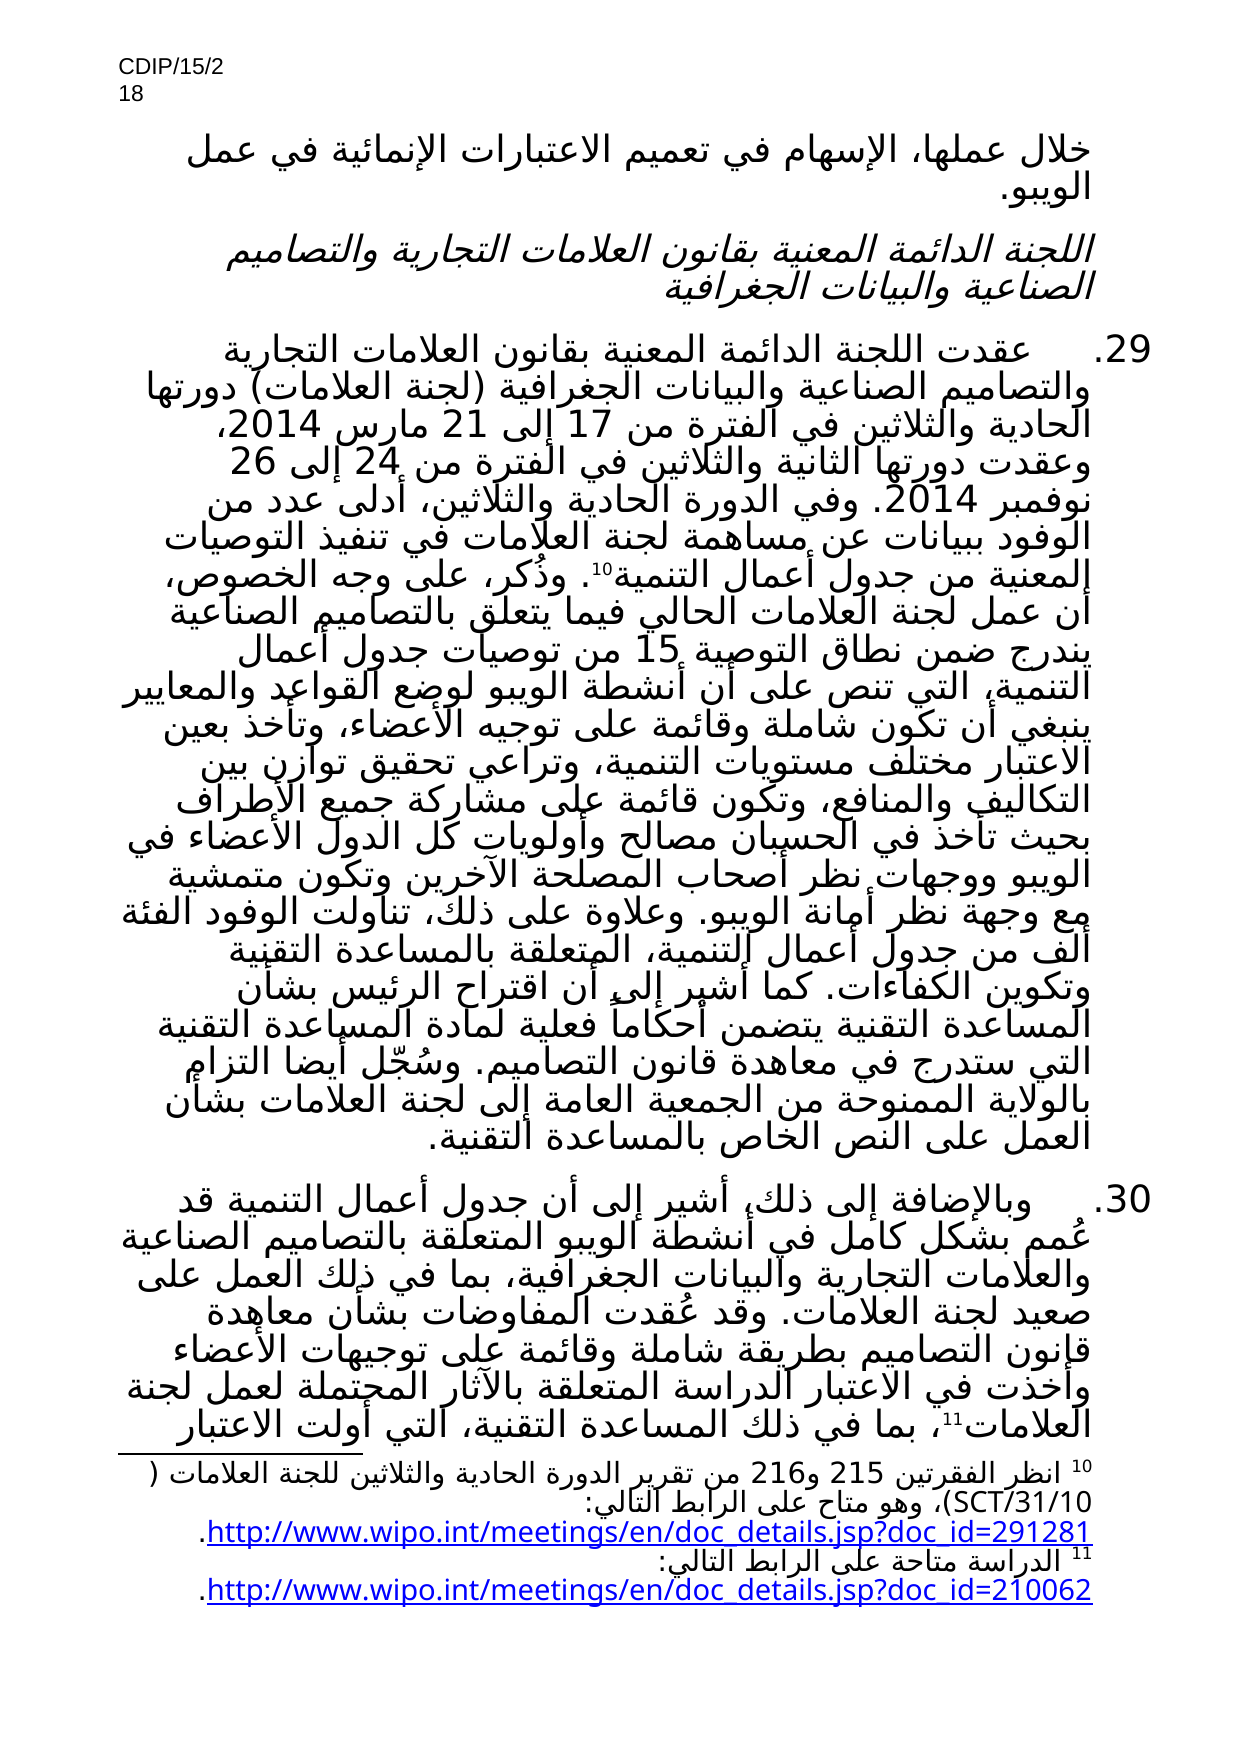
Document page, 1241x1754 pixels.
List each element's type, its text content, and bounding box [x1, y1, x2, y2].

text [118, 132, 1092, 207]
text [118, 1182, 1092, 1445]
text عقدت اللجنة الدائمة المعنية بقانون العلامات التجارية والتصاميم الصناعية والبيانات الجغرافية (لجنة العلامات) دورتها الحادية والثلاثين في الفترة من 17 إلى 21 مارس 2014، وعقدت دورتها الثانية والثلاثين في الفترة من 24 إلى 26 نوفمبر 2014. وفي الدورة الحادية والثلاثين، أدلى عدد من الوفود ببيانات عن مساهمة لجنة العلامات في تنفيذ التوصيات المعنية من جدول أعمال التنمية. وذُكر، على وجه الخصوص، أن عمل لجنة العلامات الحالي فيما يتعلق بالتصاميم الصناعية يندرج ضمن نطاق التوصية 15 من توصيات جدول أعمال التنمية، التي تنص على أن أنشطة الويبو لوضع القواعد والمعايير ينبغي أن تكون شاملة وقائمة على توجيه الأعضاء، وتأخذ بعين الاعتبار مختلف مستويات التنمية، وتراعي تحقيق توازن بين التكاليف والمنافع، وتكون قائمة على مشاركة جميع الأطراف بحيث تأخذ في الحسبان مصالح وأولويات كل الدول الأعضاء في الويبو ووجهات نظر أصحاب المصلحة الآخرين وتكون متمشية مع وجهة نظر أمانة الويبو. وعلاوة على ذلك، تناولت الوفود الفئة ألف من جدول أعمال التنمية، المتعلقة بالمساعدة التقنية وتكوين الكفاءات. كما أشير إلى أن اقتراح الرئيس بشأن المساعدة التقنية يتضمن أحكاماً فعلية لمادة المساعدة التقنية التي ستدرج في معاهدة قانون التصاميم. وسُجّل أيضا التزام بالولاية الممنوحة من الجمعية العامة إلى لجنة العلامات بشأن العمل على النص الخاص بالمساعدة التقنية. [118, 332, 1092, 1157]
list اللجنة الدائمة المعنية بقانون العلامات التجارية والتصاميم الصناعية والبيانات الجغرافية [118, 232, 1092, 307]
